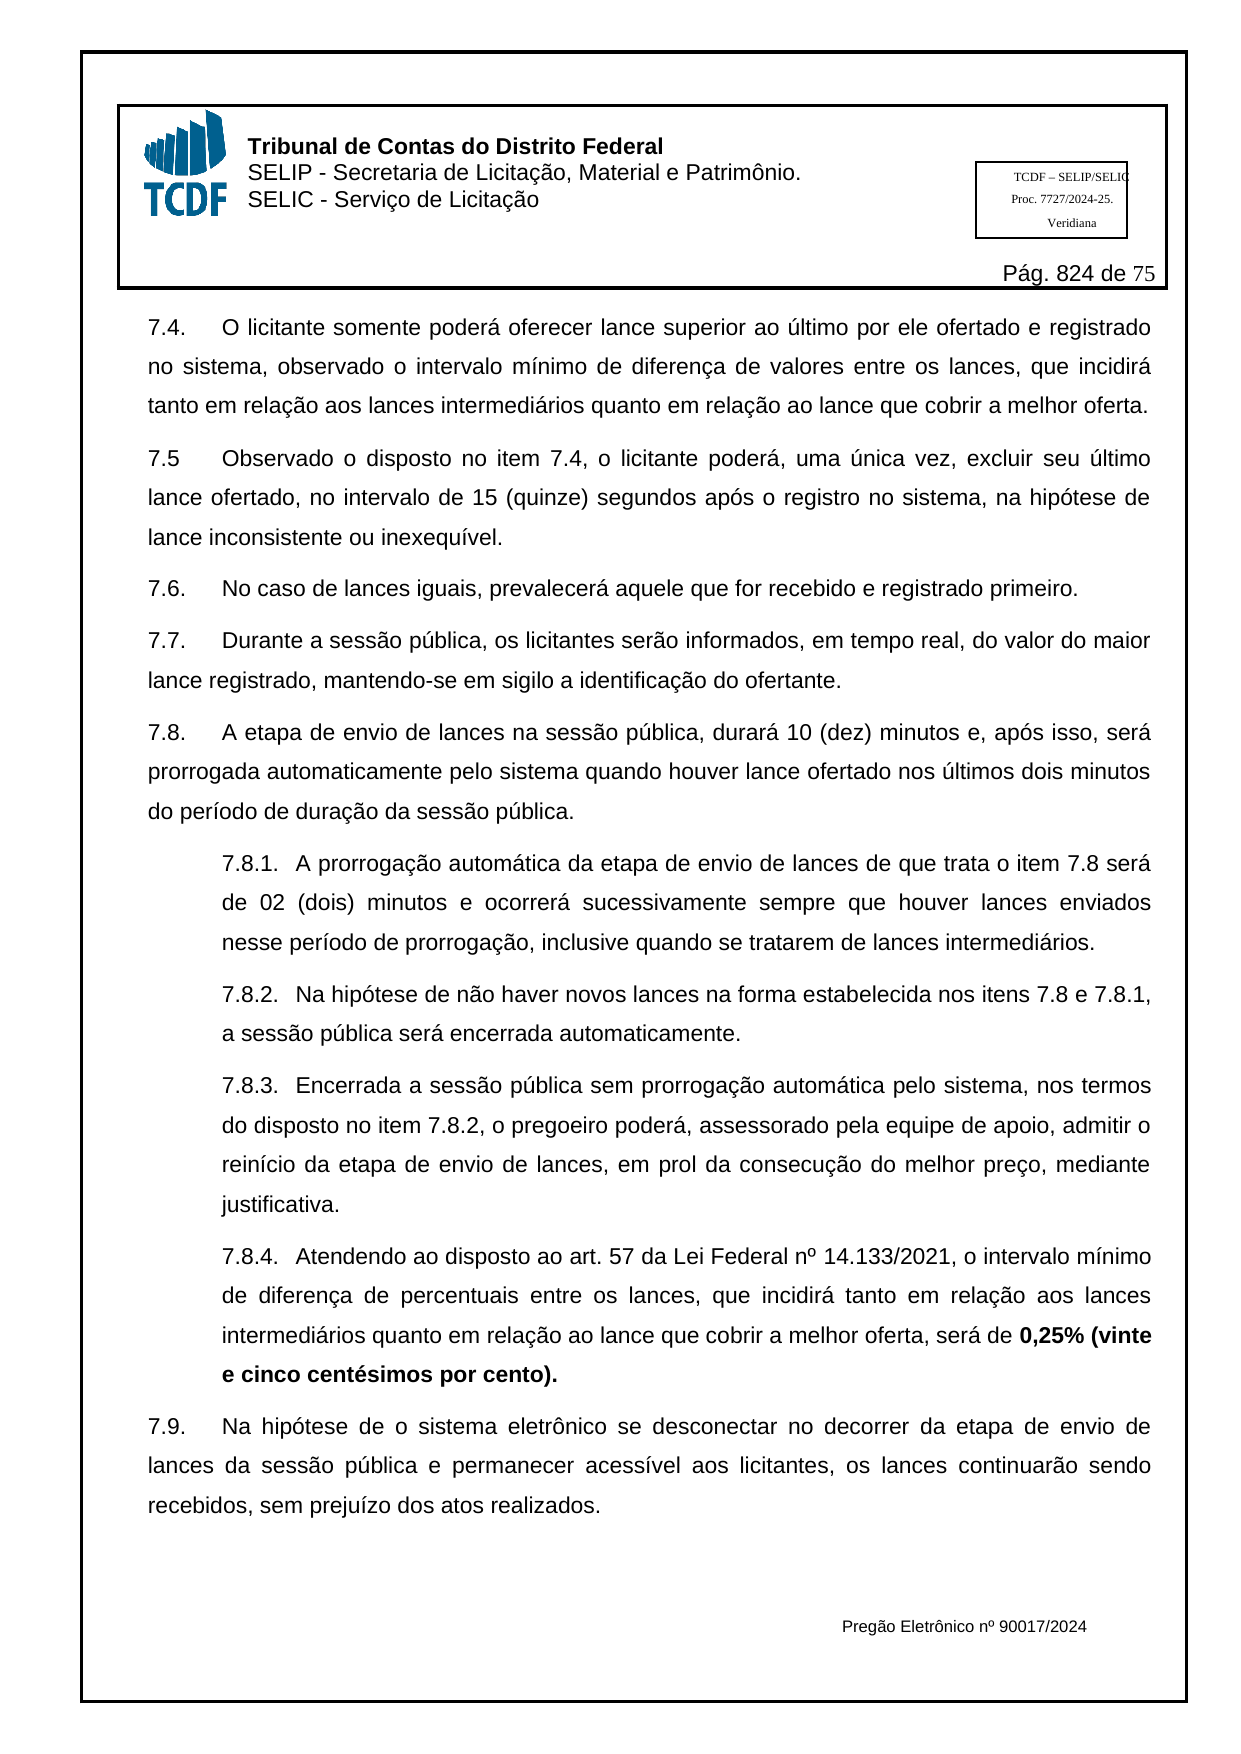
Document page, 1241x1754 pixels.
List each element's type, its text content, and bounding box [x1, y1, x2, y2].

text 7.8. A etapa de envio de lances na sessão pública, durará 10 (dez) minutos e, após isso, será prorrogada automaticamente pelo sistema quando houver lance ofertado nos últimos dois minutos do período de duração da sessão pública. [148, 719, 1152, 824]
text 7.4. O licitante somente poderá oferecer lance superior ao último por ele ofertado e registrado no sistema, observado o intervalo mínimo de diferença de valores entre os lances, que incidirá tanto em relação aos lances intermediários quanto em relação ao lance que cobrir a melhor oferta. [148, 313, 1152, 419]
text 7.7. Durante a sessão pública, os licitantes serão informados, em tempo real, do valor do maior lance registrado, mantendo-se em sigilo a identificação do ofertante. [148, 627, 1152, 693]
text 7.8.4. Atendendo ao disposto ao art. 57 da Lei Federal nº 14.133/2021, o intervalo mínimo de diferença de percentuais entre os lances, que incidirá tanto em relação aos lances intermediários quanto em relação ao lance que cobrir a melhor oferta, será de 0,25% (vinte e cinco centésimos por cento). [222, 1243, 1152, 1387]
text 7.8.1. A prorrogação automática da etapa de envio de lances de que trata o item 7.8 será de 02 (dois) minutos e ocorrerá sucessivamente sempre que houver lances enviados nesse período de prorrogação, inclusive quando se tratarem de lances intermediários. [222, 850, 1152, 955]
text 7.8.2. Na hipótese de não haver novos lances na forma estabelecida nos itens 7.8 e 7.8.1, a sessão pública será encerrada automaticamente. [222, 981, 1152, 1047]
picture [129, 107, 241, 218]
text 7.5 Observado o disposto no item 7.4, o licitante poderá, uma única vez, excluir seu último lance ofertado, no intervalo de 15 (quinze) segundos após o registro no sistema, na hipótese de lance inconsistente ou inexequível. [148, 444, 1152, 550]
text 7.9. Na hipótese de o sistema eletrônico se desconectar no decorrer da etapa de envio de lances da sessão pública e permanecer acessível aos licitantes, os lances continuarão sendo recebidos, sem prejuízo dos atos realizados. [148, 1413, 1152, 1518]
text 7.8.3. Encerrada a sessão pública sem prorrogação automática pelo sistema, nos termos do disposto no item 7.8.2, o pregoeiro poderá, assessorado pela equipe de apoio, admitir o reinício da etapa de envio de lances, em prol da consecução do melhor preço, mediante justificativa. [222, 1072, 1152, 1217]
text 7.6. No caso de lances iguais, prevalecerá aquele que for recebido e registrado primeiro. [148, 575, 1152, 602]
